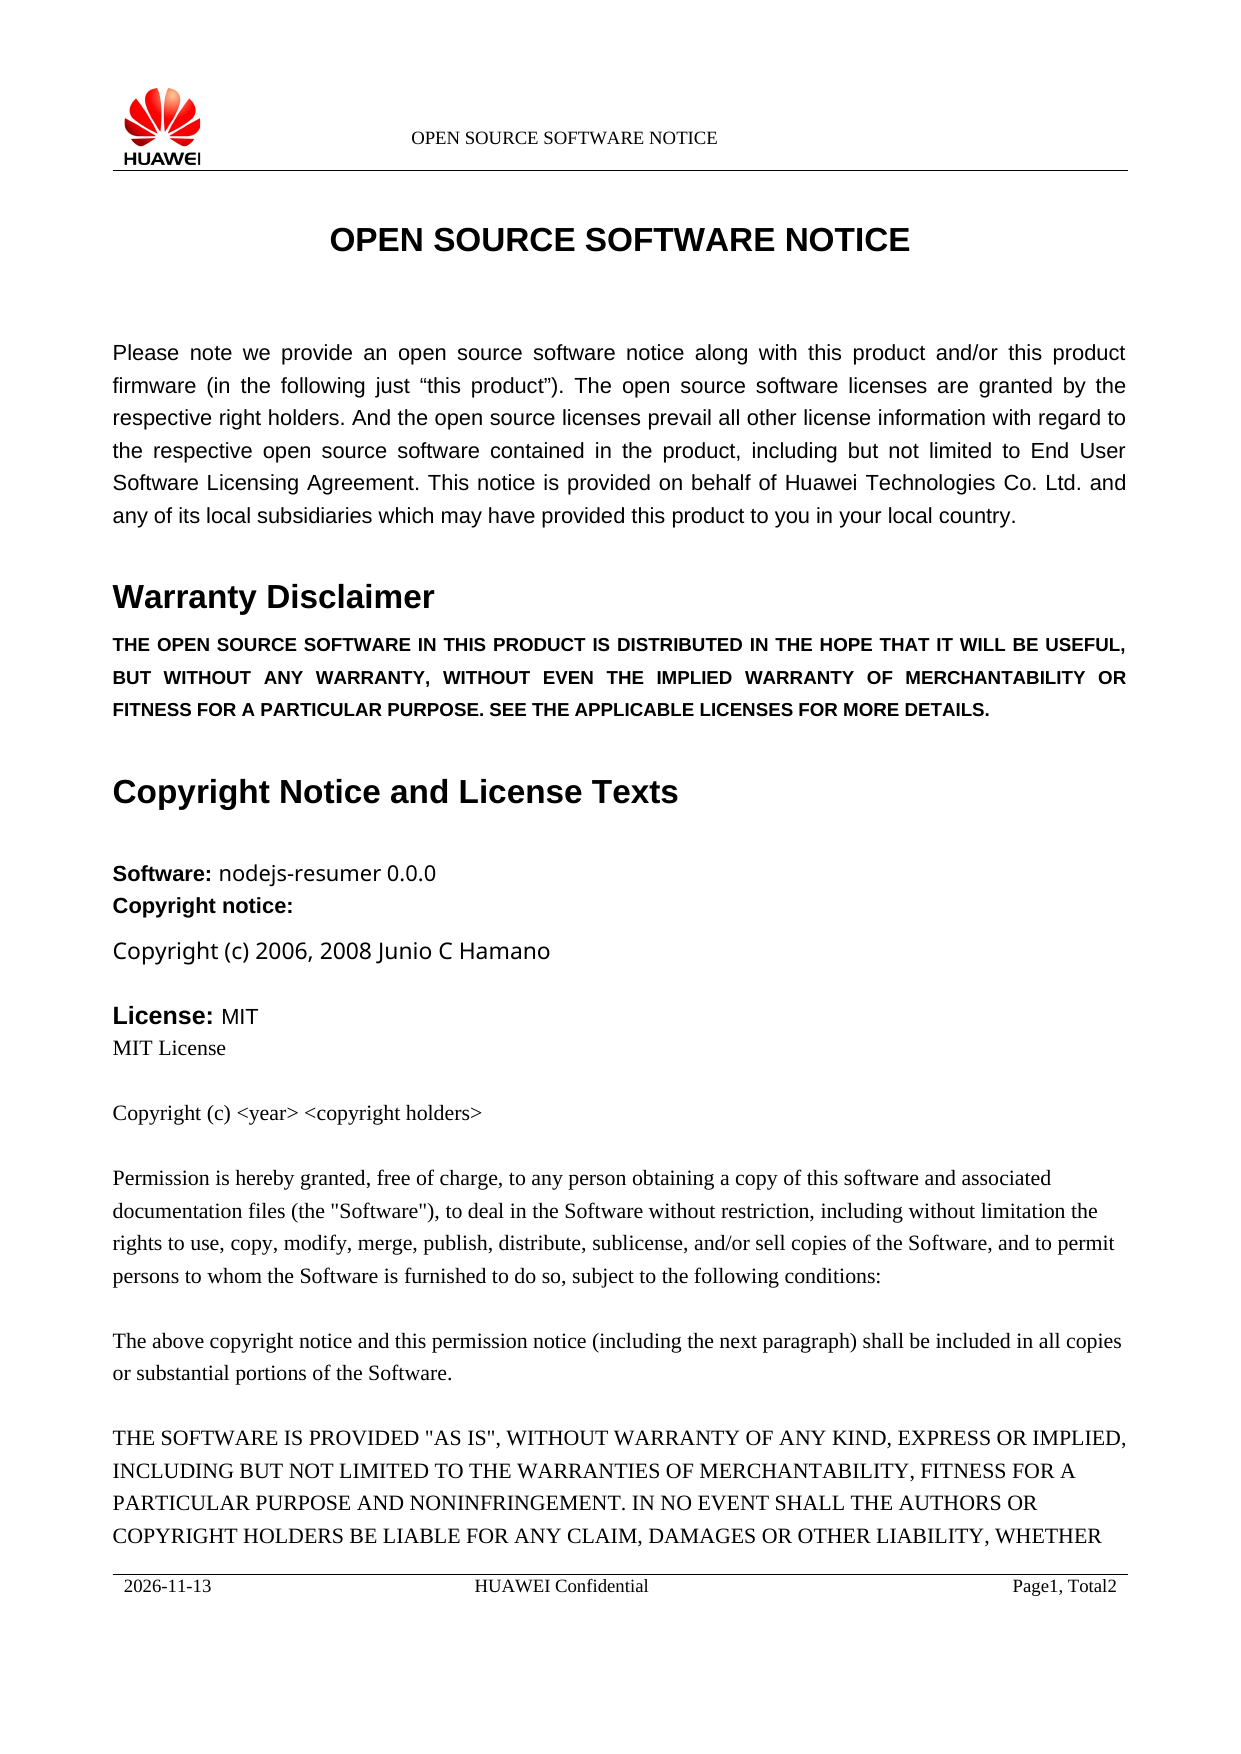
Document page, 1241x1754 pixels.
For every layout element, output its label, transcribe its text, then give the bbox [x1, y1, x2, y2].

text Warranty Disclaimer [112, 564, 1128, 629]
text Copyright notice: [112, 889, 1128, 921]
text Please note we provide an open source software notice along with this product and/or this product firmware (in the following just “this product”). The open source software licenses are granted by the respective right holders. And the open source licenses prevail all other license information with regard to the respective open source software contained in the product, including but not limited to End User Software Licensing Agreement. This notice is provided on behalf of Huawei Technologies Co. Ltd. and any of its local subsidiaries which may have provided this product to you in your local country. [112, 336, 1128, 531]
text The open source software in this product is distributed in the hope that it will be useful, but WITHOUT ANY WARRANTY, without even the implied warranty of MERCHANTABILITY or FITNESS FOR A PARTICULAR PURPOSE. See the applicable licenses for more details. [112, 629, 1128, 726]
text Copyright (c) 2006, 2008 Junio C Hamano [112, 934, 1128, 999]
text License: MIT [112, 999, 1128, 1031]
text OPEN SOURCE SOFTWARE NOTICE [112, 206, 1128, 271]
text Copyright Notice and License Texts [112, 759, 1128, 824]
title Software: nodejs-resumer 0.0.0 [112, 856, 1128, 889]
picture [124, 88, 201, 165]
